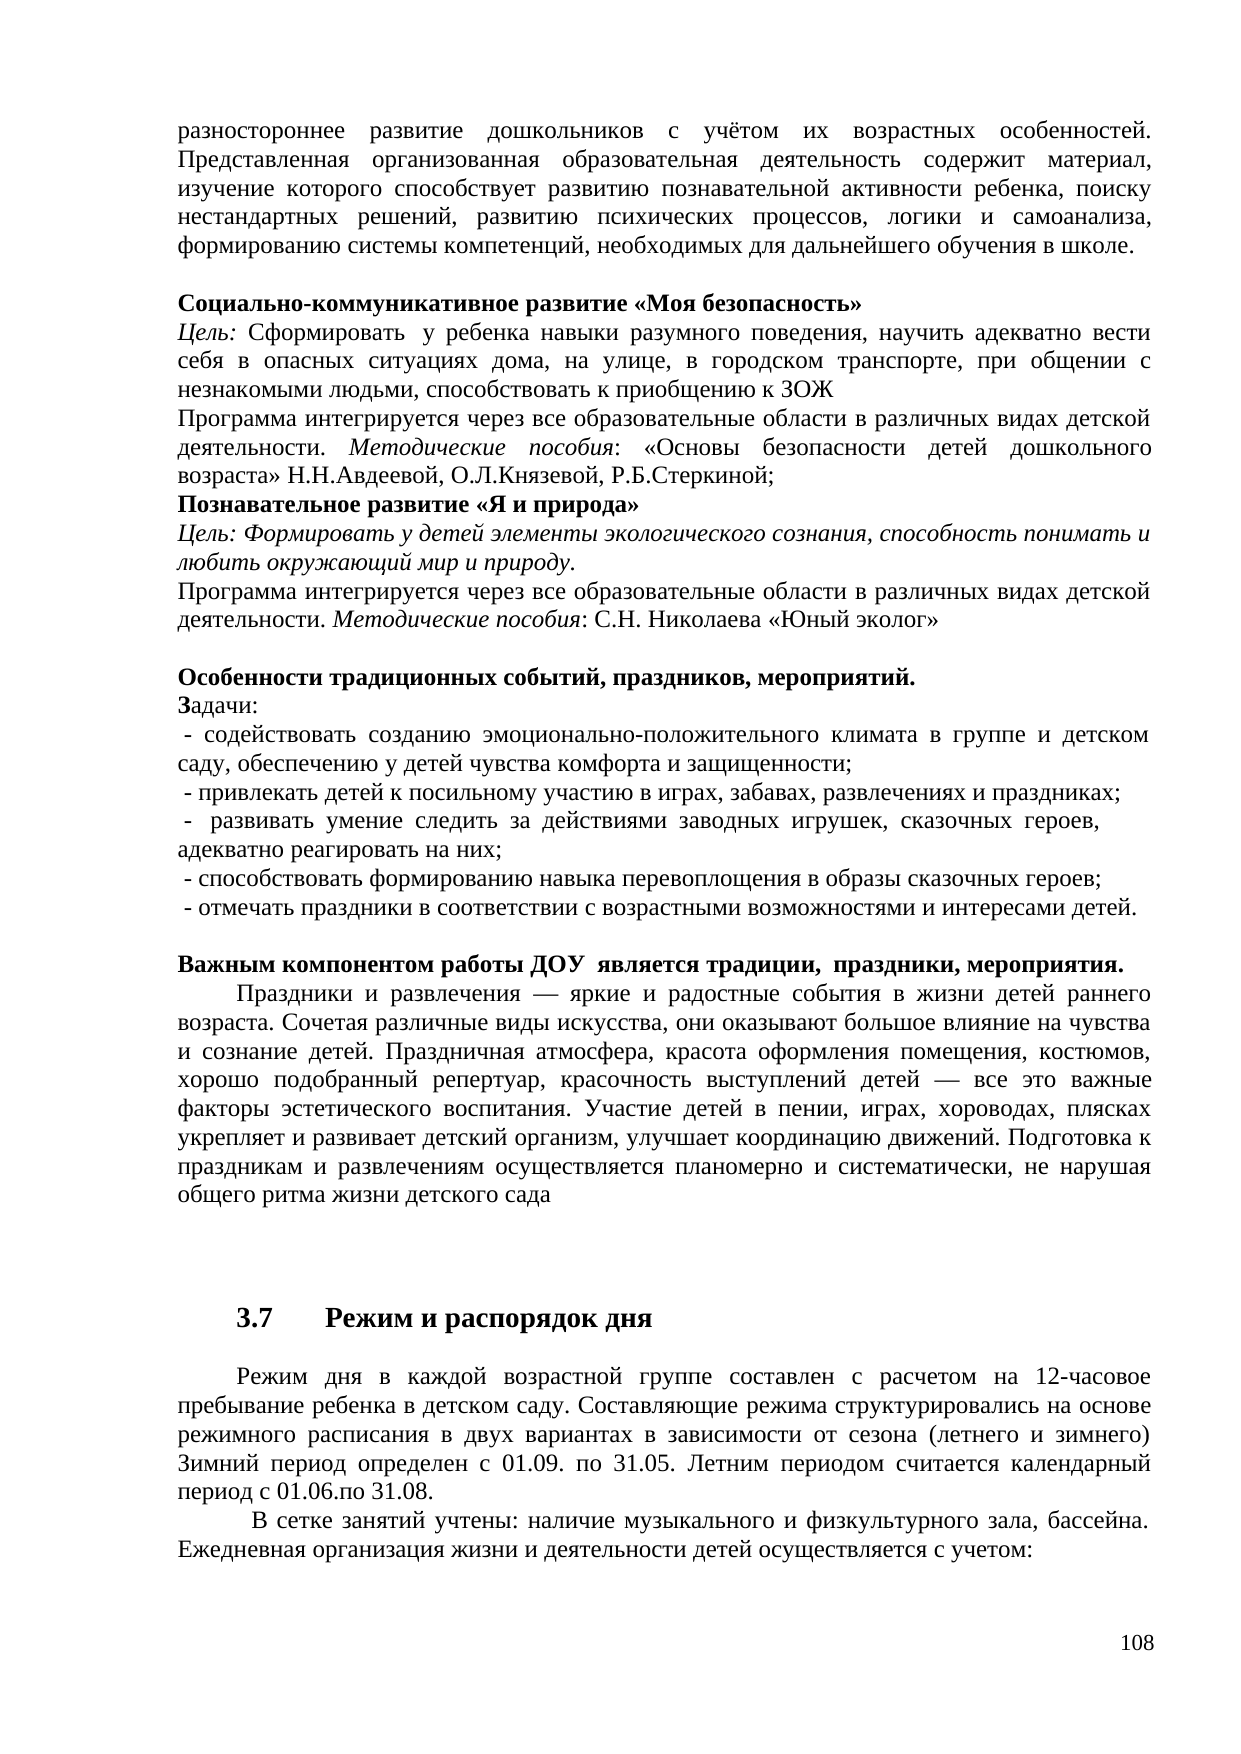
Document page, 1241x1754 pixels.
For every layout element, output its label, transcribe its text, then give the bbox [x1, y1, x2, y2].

list развивать умение следить за действиями заводных игрушек, сказочных героев, адекватно реагировать на них; [177, 805, 1152, 863]
text Режим дня в каждой возрастной группе составлен с расчетом на 12-часовое пребывание ребенка в детском саду. Составляющие режима структурировались на основе режимного расписания в двух вариантах в зависимости от сезона (летнего и зимнего) Зимний период определен с 01.09. по 31.05. Летним периодом считается календарный период с 01.06.по 31.08. [177, 1361, 1152, 1505]
text разностороннее развитие дошкольников с учётом их возрастных особенностей. Представленная организованная образовательная деятельность содержит материал, изучение которого способствует развитию познавательной активности ребенка, поиску нестандартных решений, развитию психических процессов, логики и самоанализа, формированию системы компетенций, необходимых для дальнейшего обучения в школе. [177, 115, 1152, 259]
text Цель: Сформировать у ребенка навыки разумного поведения, научить адекватно вести себя в опасных ситуациях дома, на улице, в городском транспорте, при общении с незнакомыми людьми, способствовать к приобщению к ЗОЖ [177, 317, 1152, 403]
list отмечать праздники в соответствии с возрастными возможностями и интересами детей. [183, 892, 1223, 921]
text В сетке занятий учтены: наличие музыкального и физкультурного зала, бассейна. [251, 1505, 1223, 1534]
text Программа интегрируется через все образовательные области в различных видах детской деятельности. Методические пособия: С.Н. Николаева «Юный эколог» [177, 576, 1151, 633]
list содействовать созданию эмоционально-положительного климата в группе и детском саду, обеспечению у детей чувства комфорта и защищенности; [177, 719, 1151, 777]
subtitle Социально-коммуникативное развитие «Моя безопасность» [177, 288, 1223, 317]
subtitle Особенности традиционных событий, праздников, мероприятий. Задачи: [177, 663, 918, 719]
subtitle Важным компонентом работы ДОУ является традиции, праздники, мероприятия. [177, 950, 1223, 978]
list способствовать формированию навыка перевоплощения в образы сказочных героев; [183, 863, 1223, 892]
text Ежедневная организация жизни и деятельности детей осуществляется с учетом: [177, 1534, 1223, 1563]
subtitle Познавательное развитие «Я и природа» [177, 490, 1223, 518]
subtitle 3.7 Режим и распорядок дня [236, 1300, 1223, 1333]
text Праздники и развлечения — яркие и радостные события в жизни детей раннего возраста. Сочетая различные виды искусства, они оказывают большое влияние на чувства и сознание детей. Праздничная атмосфера, красота оформления помещения, костюмов, хорошо подобранный репертуар, красочность выступлений детей — все это важные факторы эстетического воспитания. Участие детей в пении, играх, хороводах, плясках укрепляет и развивает детский организм, улучшает координацию движений. Подготовка к праздникам и развлечениям осуществляется планомерно и систематически, не нарушая общего ритма жизни детского сада [177, 978, 1152, 1208]
text Программа интегрируется через все образовательные области в различных видах детской деятельности. Методические пособия: «Основы безопасности детей дошкольного возраста» Н.Н.Авдеевой, О.Л.Князевой, Р.Б.Стеркиной; [177, 403, 1152, 489]
text Цель: Формировать у детей элементы экологического сознания, способность понимать и любить окружающий мир и природу. [177, 518, 1152, 576]
list привлекать детей к посильному участию в играх, забавах, развлечениях и праздниках; [183, 777, 1223, 805]
